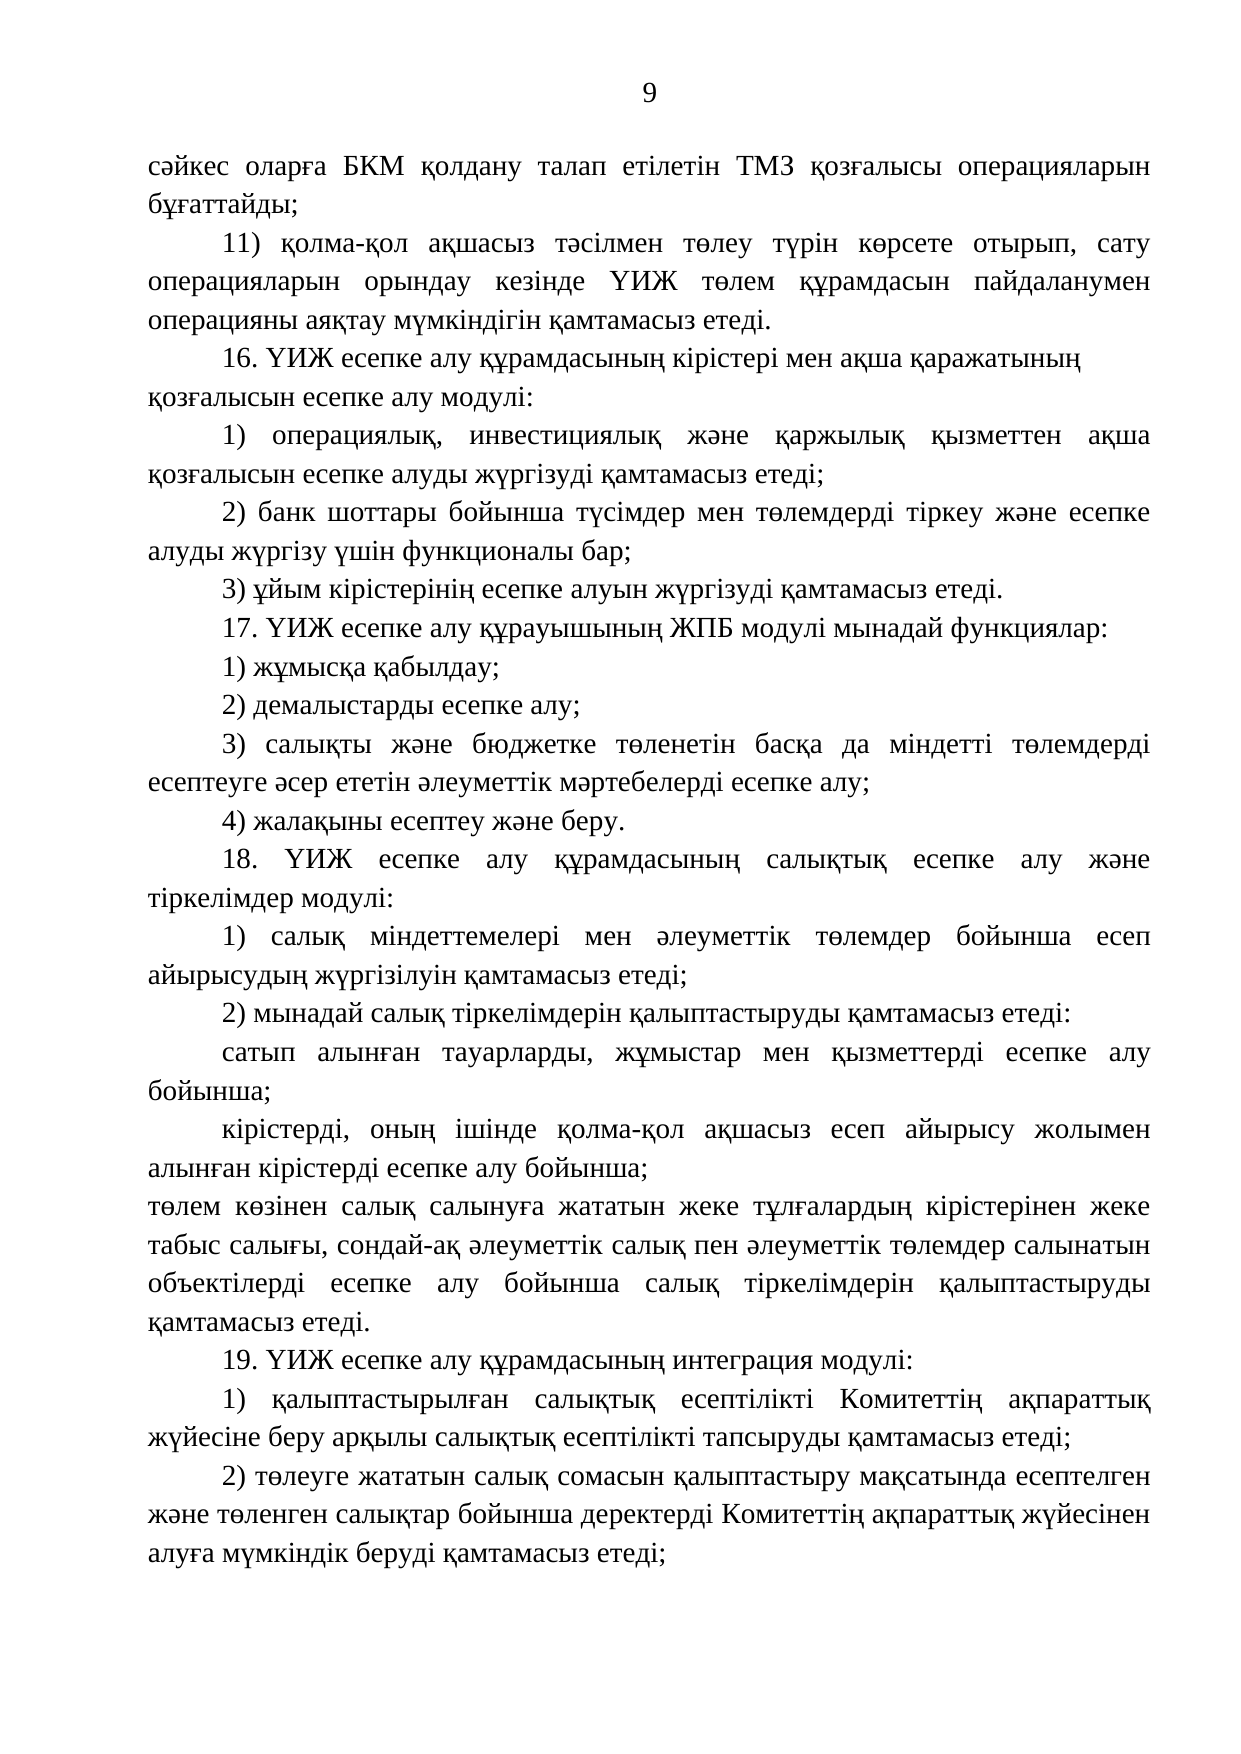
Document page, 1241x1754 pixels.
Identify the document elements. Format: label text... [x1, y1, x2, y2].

text 19. ҮИЖ есепке алу құрамдасының интеграция модулі: [148, 1342, 1152, 1376]
text 3) салықты және бюджетке төленетін басқа да міндетті төлемдерді есептеуге әсер ететін әлеуметтік мәртебелерді есепке алу; [148, 726, 1152, 798]
text сатып алынған тауарларды, жұмыстар мен қызметтерді есепке алу бойынша; [148, 1034, 1152, 1106]
text 16. ҮИЖ есепке алу құрамдасының кірістері мен ақша қаражатының қозғалысын есепке алу модулі: [148, 340, 1152, 412]
text 1) салық міндеттемелері мен әлеуметтік төлемдер бойынша есеп айырысудың жүргізілуін қамтамасыз етеді; [148, 918, 1152, 991]
text 2) банк шоттары бойынша түсімдер мен төлемдерді тіркеу және есепке алуды жүргізу үшін функционалы бар; [148, 494, 1152, 567]
text 3) ұйым кірістерінің есепке алуын жүргізуді қамтамасыз етеді. [148, 572, 1152, 605]
text 2) төлеуге жататын салық сомасын қалыптастыру мақсатында есептелген және төленген салықтар бойынша деректерді Комитеттің ақпараттық жүйесінен алуға мүмкіндік беруді қамтамасыз етеді; [148, 1458, 1152, 1569]
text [148, 148, 1152, 220]
text 11) қолма-қол ақшасыз тәсілмен төлеу түрін көрсете отырып, сату операцияларын орындау кезінде ҮИЖ төлем құрамдасын пайдаланумен операцияны аяқтау мүмкіндігін қамтамасыз етеді. [148, 225, 1152, 335]
text 2) демалыстарды есепке алу; [148, 687, 1152, 721]
text 4) жалақыны есептеу және беру. [148, 803, 1152, 836]
text 1) қалыптастырылған салықтық есептілікті Комитеттің ақпараттық жүйесіне беру арқылы салықтық есептілікті тапсыруды қамтамасыз етеді; [148, 1381, 1152, 1453]
text кірістерді, оның ішінде қолма-қол ақшасыз есеп айырысу жолымен алынған кірістерді есепке алу бойынша; [148, 1111, 1152, 1183]
text 2) мынадай салық тіркелімдерін қалыптастыруды қамтамасыз етеді: [148, 996, 1152, 1029]
text 1) операциялық, инвестициялық және қаржылық қызметтен ақша қозғалысын есепке алуды жүргізуді қамтамасыз етеді; [148, 417, 1152, 489]
text төлем көзінен салық салынуға жататын жеке тұлғалардың кірістерінен жеке табыс салығы, сондай-ақ әлеуметтік салық пен әлеуметтік төлемдер салынатын объектілерді есепке алу бойынша салық тіркелімдерін қалыптастыруды қамтамасыз етеді. [148, 1188, 1152, 1337]
text 18. ҮИЖ есепке алу құрамдасының салықтық есепке алу және тіркелімдер модулі: [148, 841, 1152, 913]
text 17. ҮИЖ есепке алу құрауышының ЖПБ модулі мынадай функциялар: [148, 610, 1152, 644]
text 1) жұмысқа қабылдау; [148, 649, 1152, 682]
